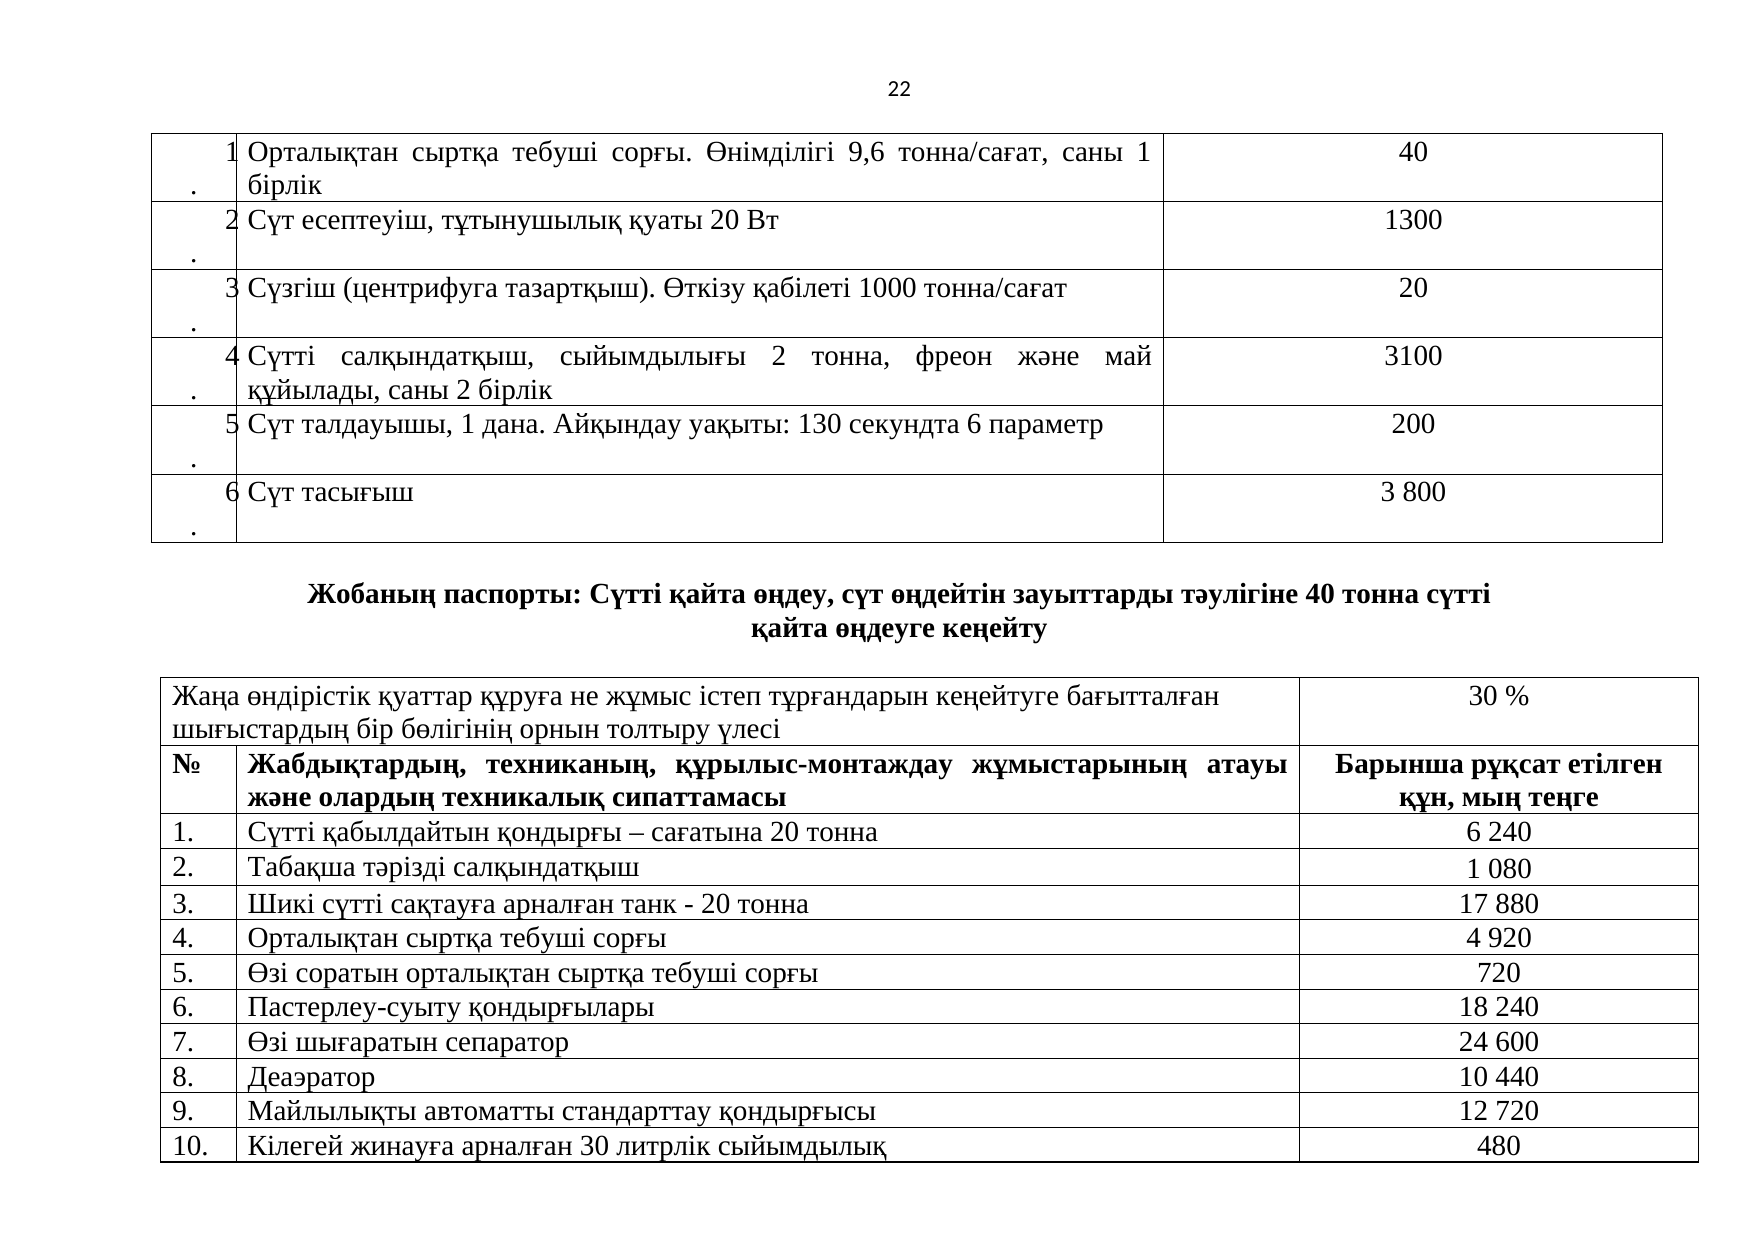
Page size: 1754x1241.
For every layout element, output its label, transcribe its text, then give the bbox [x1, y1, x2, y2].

table_cell 1300 [1164, 202, 1662, 269]
table_cell 3 800 [1164, 475, 1662, 542]
table_cell Деаэратор [237, 1059, 1299, 1092]
table_cell 1. [161, 814, 236, 848]
table_header Жаңа өндірістік қуаттар құруға не жұмыс істеп тұрғандарын кеңейтуге бағытталған шығыстардың бір бөлігінің орнын толтыру үлесі [161, 678, 1299, 745]
text қайта өңдеуге кеңейту [162, 610, 1636, 643]
table_cell Пастерлеу-суыту қондырғылары [237, 990, 1299, 1023]
table_cell 20 [1164, 270, 1662, 337]
table_cell 6 240 [1300, 814, 1698, 848]
table_cell Өзі соратын орталықтан сыртқа тебуші сорғы [237, 955, 1299, 988]
table_cell Өзі шығаратын сепаратор [237, 1024, 1299, 1058]
table_cell Сүтті қабылдайтын қондырғы – сағатына 20 тонна [237, 814, 1299, 848]
table_cell 6. [152, 475, 236, 542]
table_cell 4. [161, 920, 236, 954]
table_header 30 % [1300, 678, 1698, 745]
table_cell 9. [161, 1093, 236, 1127]
table_cell 3. [152, 270, 236, 337]
table_cell Сүт тасығыш [237, 475, 1163, 542]
table_cell Орталықтан сыртқа тебуші сорғы [237, 920, 1299, 954]
table_cell 4 920 [1300, 920, 1698, 954]
table_cell 18 240 [1300, 990, 1698, 1023]
table_cell 3. [161, 886, 236, 919]
table_cell Кілегей жинауға арналған 30 литрлік сыйымдылық [237, 1128, 1299, 1161]
table_cell 2. [161, 849, 236, 885]
table_cell Жабдықтардың, техниканың, құрылыс-монтаждау жұмыстарының атауы және олардың техникалық сипаттамасы [237, 746, 1299, 813]
table_cell 10. [161, 1128, 236, 1161]
table_cell Сүт есептеуіш, тұтынушылық қуаты 20 Вт [237, 202, 1163, 269]
table_cell 7. [161, 1024, 236, 1058]
table_cell Сүтті салқындатқыш, сыйымдылығы 2 тонна, фреон және май құйылады, саны 2 бірлік [237, 338, 1163, 405]
table_cell 24 600 [1300, 1024, 1698, 1058]
table_cell 6. [161, 990, 236, 1023]
table_cell 1. [152, 134, 236, 201]
table_cell 480 [1300, 1128, 1698, 1161]
table_cell 200 [1164, 406, 1662, 473]
table_cell Орталықтан сыртқа тебуші сорғы. Өнімділігі 9,6 тонна/сағат, саны 1 бірлік [237, 134, 1163, 201]
table_cell 720 [1300, 955, 1698, 988]
table_cell 3100 [1164, 338, 1662, 405]
table_cell Сүт талдауышы, 1 дана. Айқындау уақыты: 130 секундта 6 параметр [237, 406, 1163, 473]
table_cell 2. [152, 202, 236, 269]
table_cell Шикі сүтті сақтауға арналған танк - 20 тонна [237, 886, 1299, 919]
table_cell 5. [161, 955, 236, 988]
table_cell Табақша тәрізді салқындатқыш [237, 849, 1299, 885]
table_cell 40 [1164, 134, 1662, 201]
table_cell 4. [152, 338, 236, 405]
table_cell 8. [161, 1059, 236, 1092]
table_cell 17 880 [1300, 886, 1698, 919]
table_cell 12 720 [1300, 1093, 1698, 1127]
table_cell № [161, 746, 236, 813]
table_cell Барынша рұқсат етілген құн, мың теңге [1300, 746, 1698, 813]
text Жобаның паспорты: Сүтті қайта өңдеу, сүт өңдейтін зауыттарды тәулігіне 40 тонна сүтті [162, 576, 1636, 610]
table_cell Майлылықты автоматты стандарттау қондырғысы [237, 1093, 1299, 1127]
table_cell 1 080 [1300, 849, 1698, 885]
table_cell Сүзгіш (центрифуга тазартқыш). Өткізу қабілеті 1000 тонна/сағат [237, 270, 1163, 337]
table_cell 5. [152, 406, 236, 473]
table_cell 10 440 [1300, 1059, 1698, 1092]
